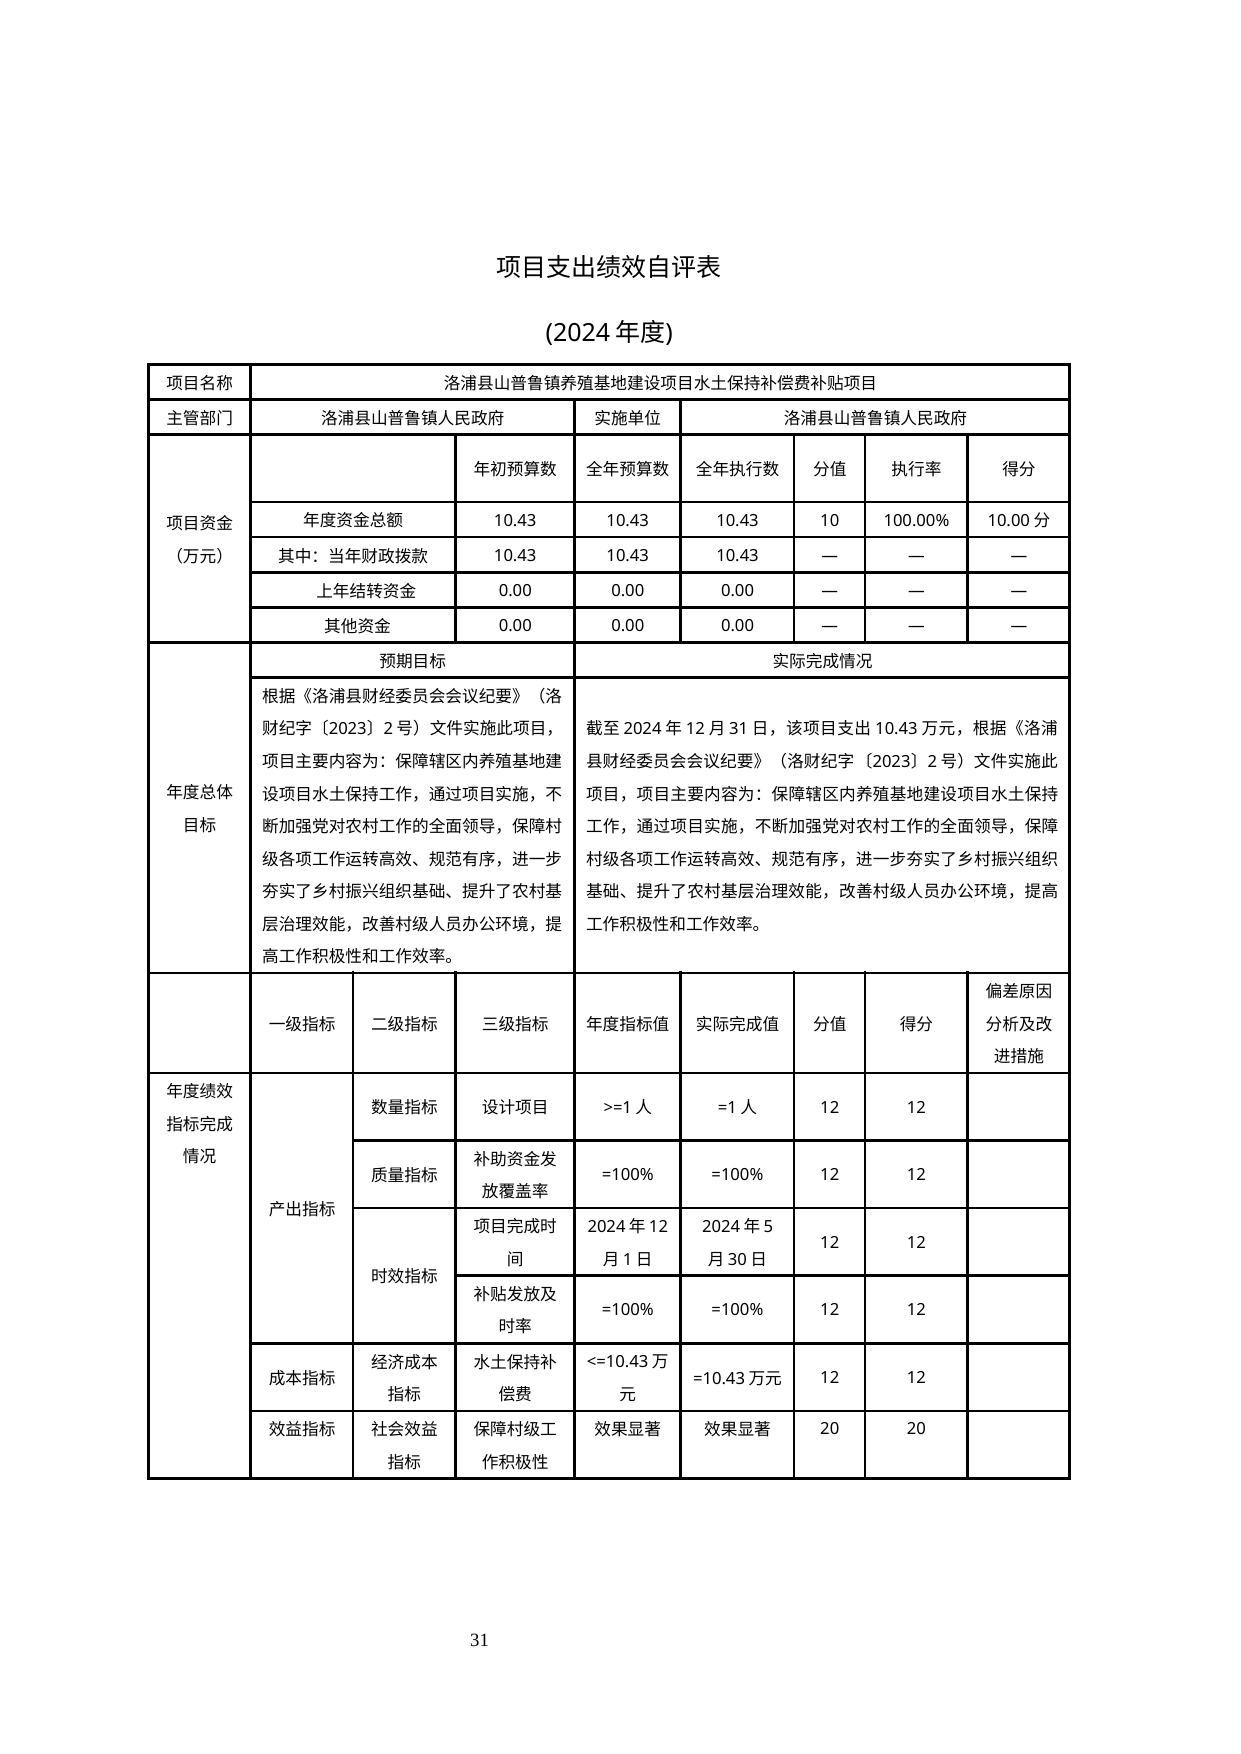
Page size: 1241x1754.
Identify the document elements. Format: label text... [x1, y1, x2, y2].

table_cell 根据《洛浦县财经委员会会议纪要》（洛财纪字〔2023〕2号）文件实施此项目，项目主要内容为：保障辖区内养殖基地建设项目水土保持工作，通过项目实施，不断加强党对农村工作的全面领导，保障村级各项工作运转高效、规范有序，进一步夯实了乡村振兴组织基础、提升了农村基层治理效能，改善村级人员办公环境，提高工作积极性和工作效率。 [252, 679, 573, 971]
table_cell 得分 [866, 974, 966, 1071]
table_cell — [795, 574, 864, 606]
table_cell 社会效益指标 [354, 1412, 454, 1477]
table_cell 时效指标 [354, 1209, 454, 1342]
table_cell 二级指标 [354, 974, 454, 1071]
table_cell 10.43 [576, 538, 679, 571]
table_cell [969, 1345, 1068, 1409]
table_cell 主管部门 [150, 401, 249, 433]
table_cell 全年执行数 [682, 436, 793, 501]
table_cell 一级指标 [252, 974, 352, 1071]
table_cell 项目名称 [150, 366, 249, 398]
table_cell 产出指标 [252, 1074, 352, 1342]
table_cell =100% [682, 1277, 793, 1342]
table_cell 0.00 [576, 574, 679, 606]
table_cell 10.00分 [969, 503, 1068, 536]
table_cell 得分 [969, 436, 1068, 501]
table_header 项目支出绩效自评表 [148, 233, 1070, 298]
table_cell 全年预算数 [576, 436, 679, 501]
table_cell 实施单位 [576, 401, 679, 433]
table_cell 年初预算数 [457, 436, 573, 501]
table_cell =10.43万元 [682, 1345, 793, 1409]
table_cell 0.00 [457, 574, 573, 606]
table_cell — [969, 538, 1068, 571]
table_cell 偏差原因分析及改进措施 [969, 974, 1068, 1071]
table_cell 成本指标 [252, 1345, 352, 1409]
table_cell 设计项目 [457, 1074, 573, 1139]
table_cell — [866, 538, 966, 571]
table_cell 0.00 [576, 609, 679, 641]
table_cell [969, 1277, 1068, 1342]
table_cell 12 [866, 1345, 966, 1409]
table_cell <=10.43万元 [576, 1345, 679, 1409]
table_cell 效果显著 [682, 1412, 793, 1477]
table_cell 100.00% [866, 503, 966, 536]
table_cell 2024年12月1日 [576, 1209, 679, 1274]
table_cell — [795, 609, 864, 641]
table_cell 20 [795, 1412, 864, 1477]
table_cell 10.43 [457, 503, 573, 536]
table_cell 10 [795, 503, 864, 536]
table_cell 上年结转资金 [252, 574, 454, 606]
table_cell 10.43 [682, 538, 793, 571]
table_cell 10.43 [576, 503, 679, 536]
table_cell 0.00 [682, 609, 793, 641]
table_cell — [969, 574, 1068, 606]
table_cell 其中：当年财政拨款 [252, 538, 454, 571]
table_cell 10.43 [682, 503, 793, 536]
table_cell 12 [795, 1142, 864, 1207]
table_cell 项目完成时间 [457, 1209, 573, 1274]
table_cell 补助资金发放覆盖率 [457, 1142, 573, 1207]
table_cell [252, 436, 454, 501]
table_cell 质量指标 [354, 1142, 454, 1207]
table_cell 年度资金总额 [252, 503, 454, 536]
table_cell 三级指标 [457, 974, 573, 1071]
table_cell 年度指标值 [576, 974, 679, 1071]
table_cell 分值 [795, 436, 864, 501]
table_cell 洛浦县山普鲁镇人民政府 [682, 401, 1068, 433]
table_cell [969, 1209, 1068, 1274]
table_cell — [969, 609, 1068, 641]
table_cell 项目资金 （万元） [150, 436, 249, 641]
table_cell 保障村级工作积极性 [457, 1412, 573, 1477]
table_cell =1人 [682, 1074, 793, 1139]
table_cell 水土保持补偿费 [457, 1345, 573, 1409]
table_cell >=1人 [576, 1074, 679, 1139]
table_cell 2024年5月30日 [682, 1209, 793, 1274]
table_cell =100% [682, 1142, 793, 1207]
table_cell 经济成本指标 [354, 1345, 454, 1409]
table_cell 洛浦县山普鲁镇人民政府 [252, 401, 573, 433]
table_cell — [795, 538, 864, 571]
table_cell [969, 1142, 1068, 1207]
table_cell 12 [795, 1074, 864, 1139]
table_cell 12 [866, 1142, 966, 1207]
table_cell 补贴发放及时率 [457, 1277, 573, 1342]
table_cell 12 [866, 1074, 966, 1139]
table_cell =100% [576, 1142, 679, 1207]
table_cell — [866, 609, 966, 641]
table_cell 0.00 [682, 574, 793, 606]
table_cell [969, 1074, 1068, 1139]
table_cell [150, 974, 249, 1071]
table_cell 洛浦县山普鲁镇养殖基地建设项目水土保持补偿费补贴项目 [252, 366, 1068, 398]
table_cell 12 [795, 1277, 864, 1342]
table_cell [969, 1412, 1068, 1477]
table_cell 其他资金 [252, 609, 454, 641]
table_cell 年度绩效指标完成情况 [150, 1074, 249, 1477]
table_cell 实际完成值 [682, 974, 793, 1071]
table_cell (2024年度) [148, 298, 1070, 363]
table_cell 预期目标 [252, 644, 573, 676]
table_cell 12 [866, 1277, 966, 1342]
table_cell 12 [795, 1209, 864, 1274]
table_cell 截至2024年12月31日，该项目支出10.43万元，根据《洛浦县财经委员会会议纪要》（洛财纪字〔2023〕2号）文件实施此项目，项目主要内容为：保障辖区内养殖基地建设项目水土保持工作，通过项目实施，不断加强党对农村工作的全面领导，保障村级各项工作运转高效、规范有序，进一步夯实了乡村振兴组织基础、提升了农村基层治理效能，改善村级人员办公环境，提高工作积极性和工作效率。 [576, 679, 1068, 971]
table_cell 20 [866, 1412, 966, 1477]
table_cell 效益指标 [252, 1412, 352, 1477]
table_cell 数量指标 [354, 1074, 454, 1139]
table_cell 年度总体目标 [150, 644, 249, 971]
table_cell 实际完成情况 [576, 644, 1068, 676]
table_cell 12 [795, 1345, 864, 1409]
table_cell — [866, 574, 966, 606]
table_cell 0.00 [457, 609, 573, 641]
table_cell =100% [576, 1277, 679, 1342]
table_cell 10.43 [457, 538, 573, 571]
table_cell 执行率 [866, 436, 966, 501]
table_cell 效果显著 [576, 1412, 679, 1477]
table_cell 分值 [795, 974, 864, 1071]
table_cell 12 [866, 1209, 966, 1274]
